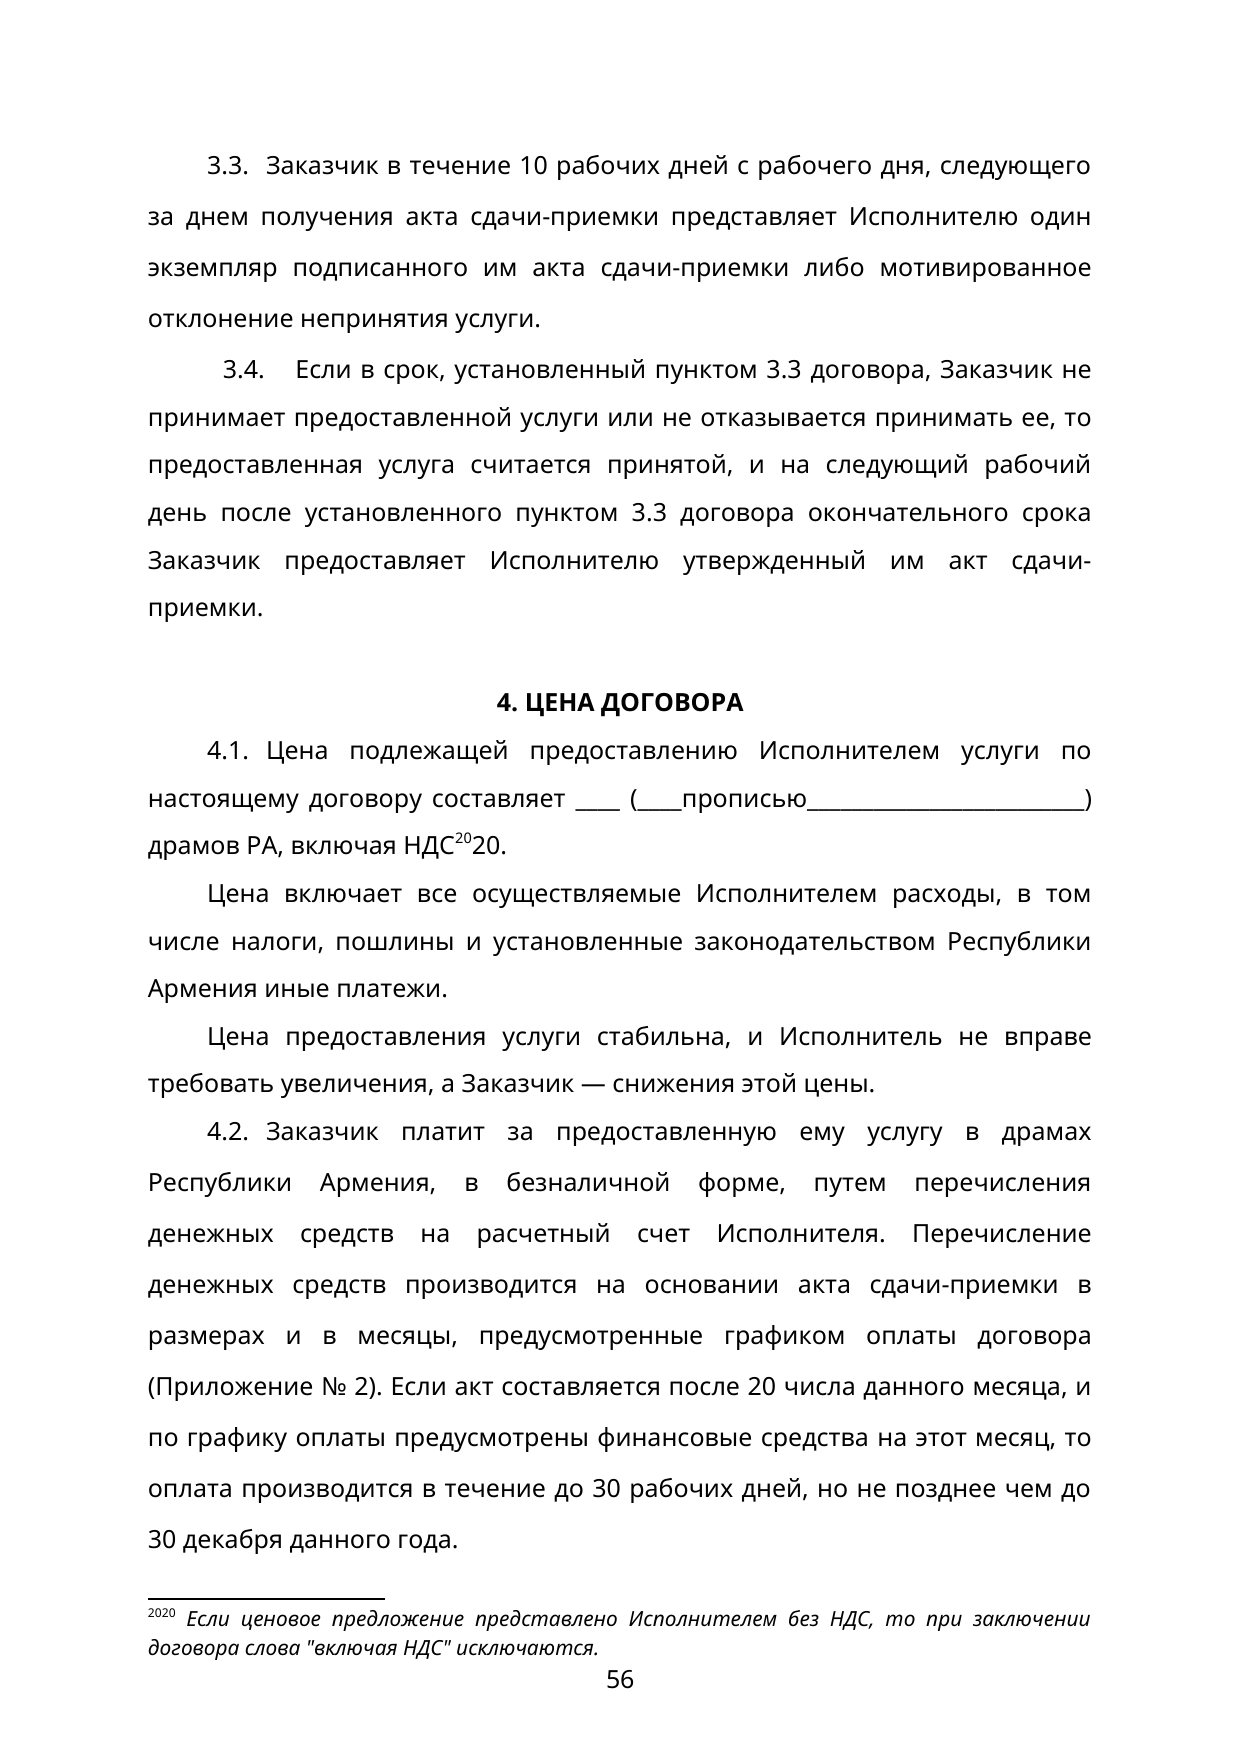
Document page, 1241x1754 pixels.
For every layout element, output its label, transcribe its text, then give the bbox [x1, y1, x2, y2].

text Цена включает все осуществляемые Исполнителем расходы, в том числе налоги, пошлины и установленные законодательством Республики Армения иные платежи. [148, 876, 1092, 1005]
text 3.3. Заказчик в течение 10 рабочих дней с рабочего дня, следующего за днем получения акта сдачи-приемки представляет Исполнителю один экземпляр подписанного им акта сдачи-приемки либо мотивированное отклонение непринятия услуги. [148, 148, 1092, 335]
text 4.2. Заказчик платит за предоставленную ему услугу в драмах Республики Армения, в безналичной форме, путем перечисления денежных средств на расчетный счет Исполнителя. Перечисление денежных средств производится на основании акта сдачи-приемки в размерах и в месяцы, предусмотренные графиком оплаты договора (Приложение № 2). Если акт составляется после 20 числа данного месяца, и по графику оплаты предусмотрены финансовые средства на этот месяц, то оплата производится в течение до 30 рабочих дней, но не позднее чем до 30 декабря данного года. [148, 1113, 1092, 1556]
text 3.4. Если в срок, установленный пунктом 3.3 договора, Заказчик не принимает предоставленной услуги или не отказывается принимать ее, то предоставленная услуга считается принятой, и на следующий рабочий день после установленного пунктом 3.3 договора окончательного срока Заказчик предоставляет Исполнителю утвержденный им акт сдачи-приемки. [148, 352, 1092, 624]
text 4.1. Цена подлежащей предоставлению Исполнителем услуги по настоящему договору составляет ____ (____прописью_________________________) драмов РА, включая НДС20. [148, 733, 1092, 862]
text Цена предоставления услуги стабильна, и Исполнитель не вправе требовать увеличения, а Заказчик — снижения этой цены. [148, 1018, 1092, 1100]
text 4. ЦЕНА ДОГОВОРА [148, 685, 1092, 719]
